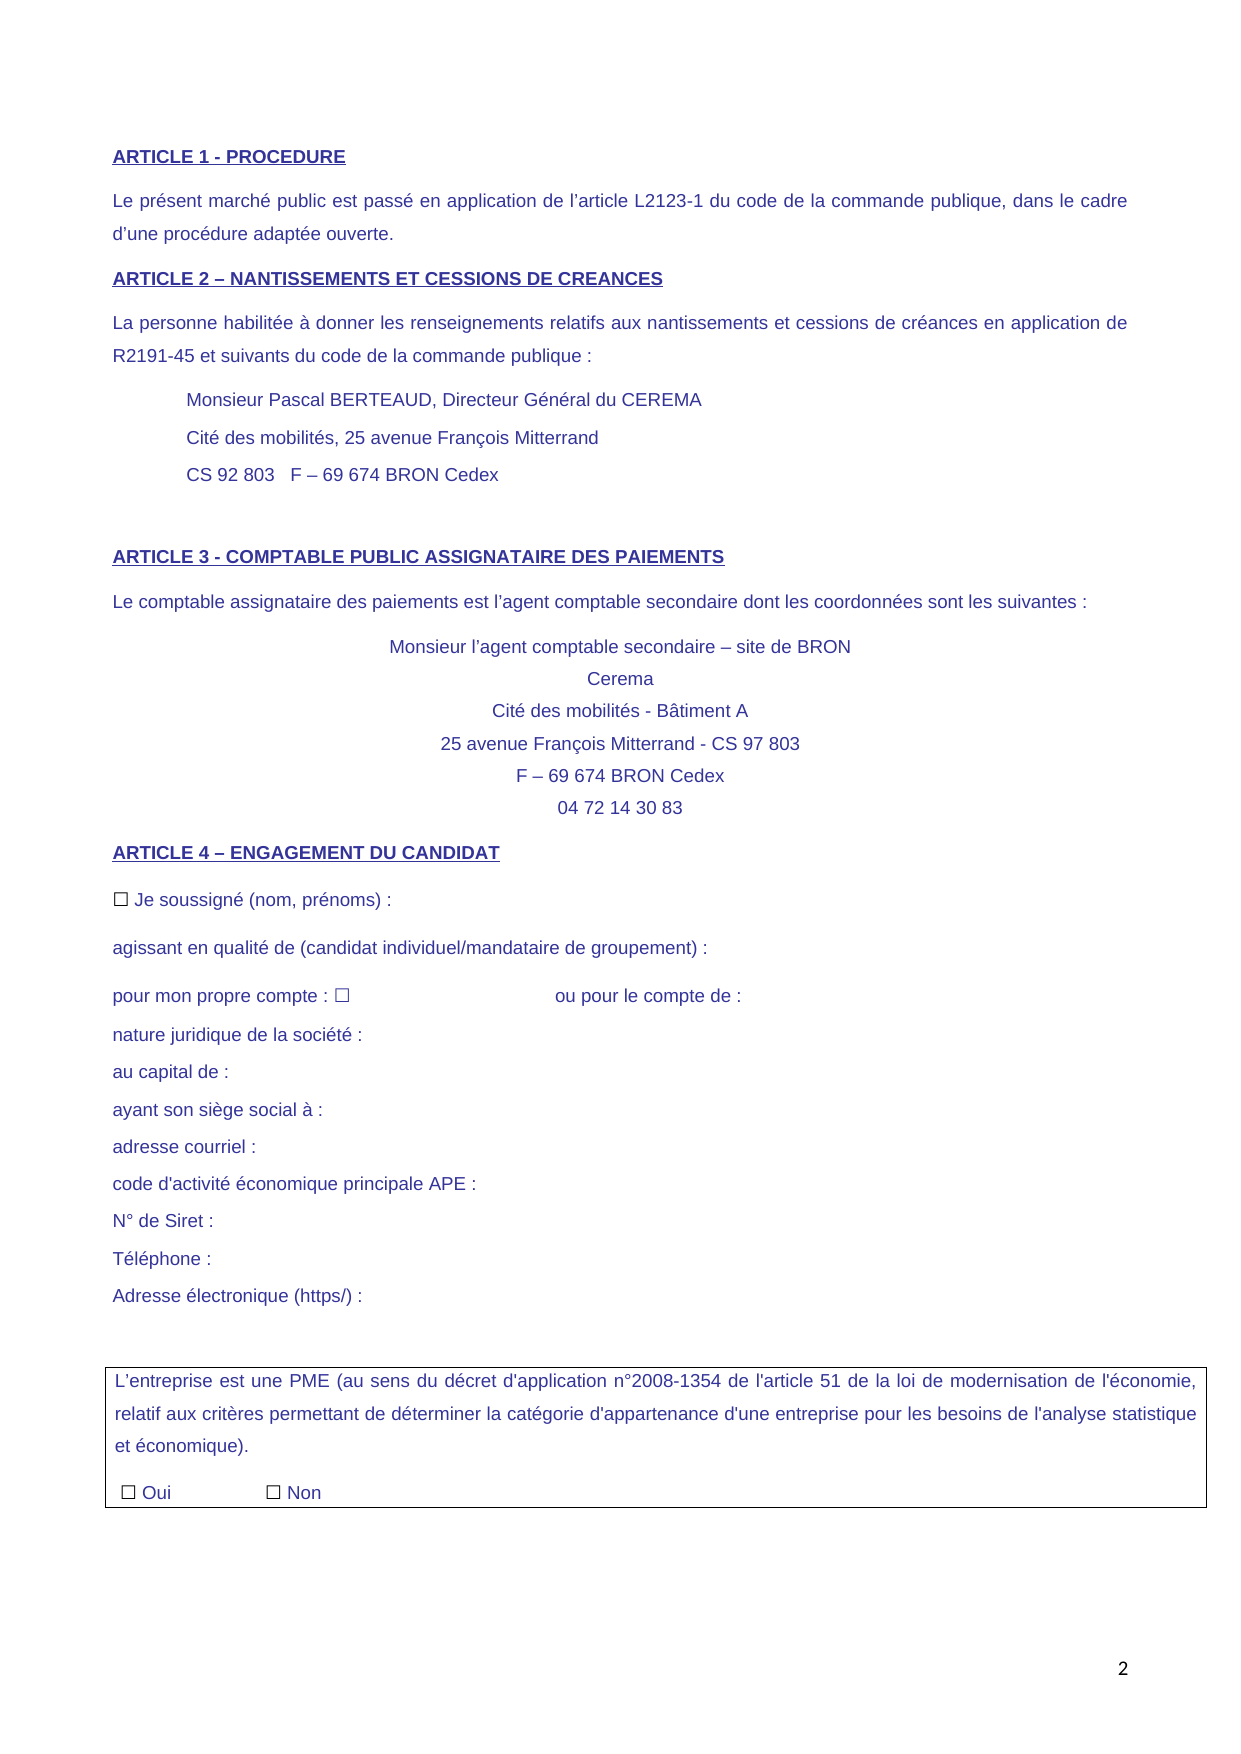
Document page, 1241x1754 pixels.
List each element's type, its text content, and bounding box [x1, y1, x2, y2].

text nature juridique de la société : [112, 1024, 1128, 1045]
text La personne habilitée à donner les renseignements relatifs aux nantissements et cessions de créances en application de R2191-45 et suivants du code de la commande publique : [112, 312, 1128, 366]
text Oui Non [106, 1476, 1206, 1507]
text Cité des mobilités, 25 avenue François Mitterrand [186, 426, 1128, 448]
subtitle ARTICLE 1 - PROCEDURE [112, 145, 1128, 167]
text agissant en qualité de (candidat individuel/mandataire de groupement) : [112, 937, 1128, 959]
text pour mon propre compte : ou pour le compte de : [112, 982, 1128, 1007]
text Monsieur Pascal BERTEAUD, Directeur Général du CEREMA [186, 389, 1128, 411]
subtitle ARTICLE 3 - COMPTABLE PUBLIC ASSIGNATAIRE DES PAIEMENTS [112, 546, 1128, 567]
text L’entreprise est une PME (au sens du décret d'application n°2008-1354 de l'article 51 de la loi de modernisation de l'économie, relatif aux critères permettant de déterminer la catégorie d'appartenance d'une entreprise pour les besoins de l'analyse statistique et économique). [106, 1368, 1206, 1456]
text Je soussigné (nom, prénoms) : [112, 886, 1128, 912]
text Le présent marché public est passé en application de l’article L2123-1 du code de la commande publique, dans le cadre d’une procédure adaptée ouverte. [112, 190, 1128, 244]
text Le comptable assignataire des paiements est l’agent comptable secondaire dont les coordonnées sont les suivantes : [112, 591, 1128, 612]
text adresse courriel : [112, 1136, 1128, 1157]
text CS 92 803 F – 69 674 BRON Cedex [186, 464, 1128, 485]
text Cité des mobilités - Bâtiment A [112, 700, 1128, 722]
text 25 avenue François Mitterrand - CS 97 803 [112, 732, 1128, 754]
text 04 72 14 30 83 [112, 797, 1128, 818]
text Adresse électronique (https/) : [112, 1285, 1128, 1306]
text F – 69 674 BRON Cedex [112, 764, 1128, 786]
text au capital de : [112, 1061, 1128, 1083]
text Téléphone : [112, 1247, 1128, 1269]
text N° de Siret : [112, 1210, 1128, 1232]
text Monsieur l’agent comptable secondaire – site de BRON [112, 635, 1128, 657]
subtitle ARTICLE 2 – NANTISSEMENTS ET CESSIONS DE CREANCES [112, 267, 1128, 289]
subtitle ARTICLE 4 – ENGAGEMENT DU CANDIDAT [112, 842, 1128, 863]
text ayant son siège social à : [112, 1098, 1128, 1120]
text Cerema [112, 668, 1128, 689]
text code d'activité économique principale APE : [112, 1173, 1128, 1194]
